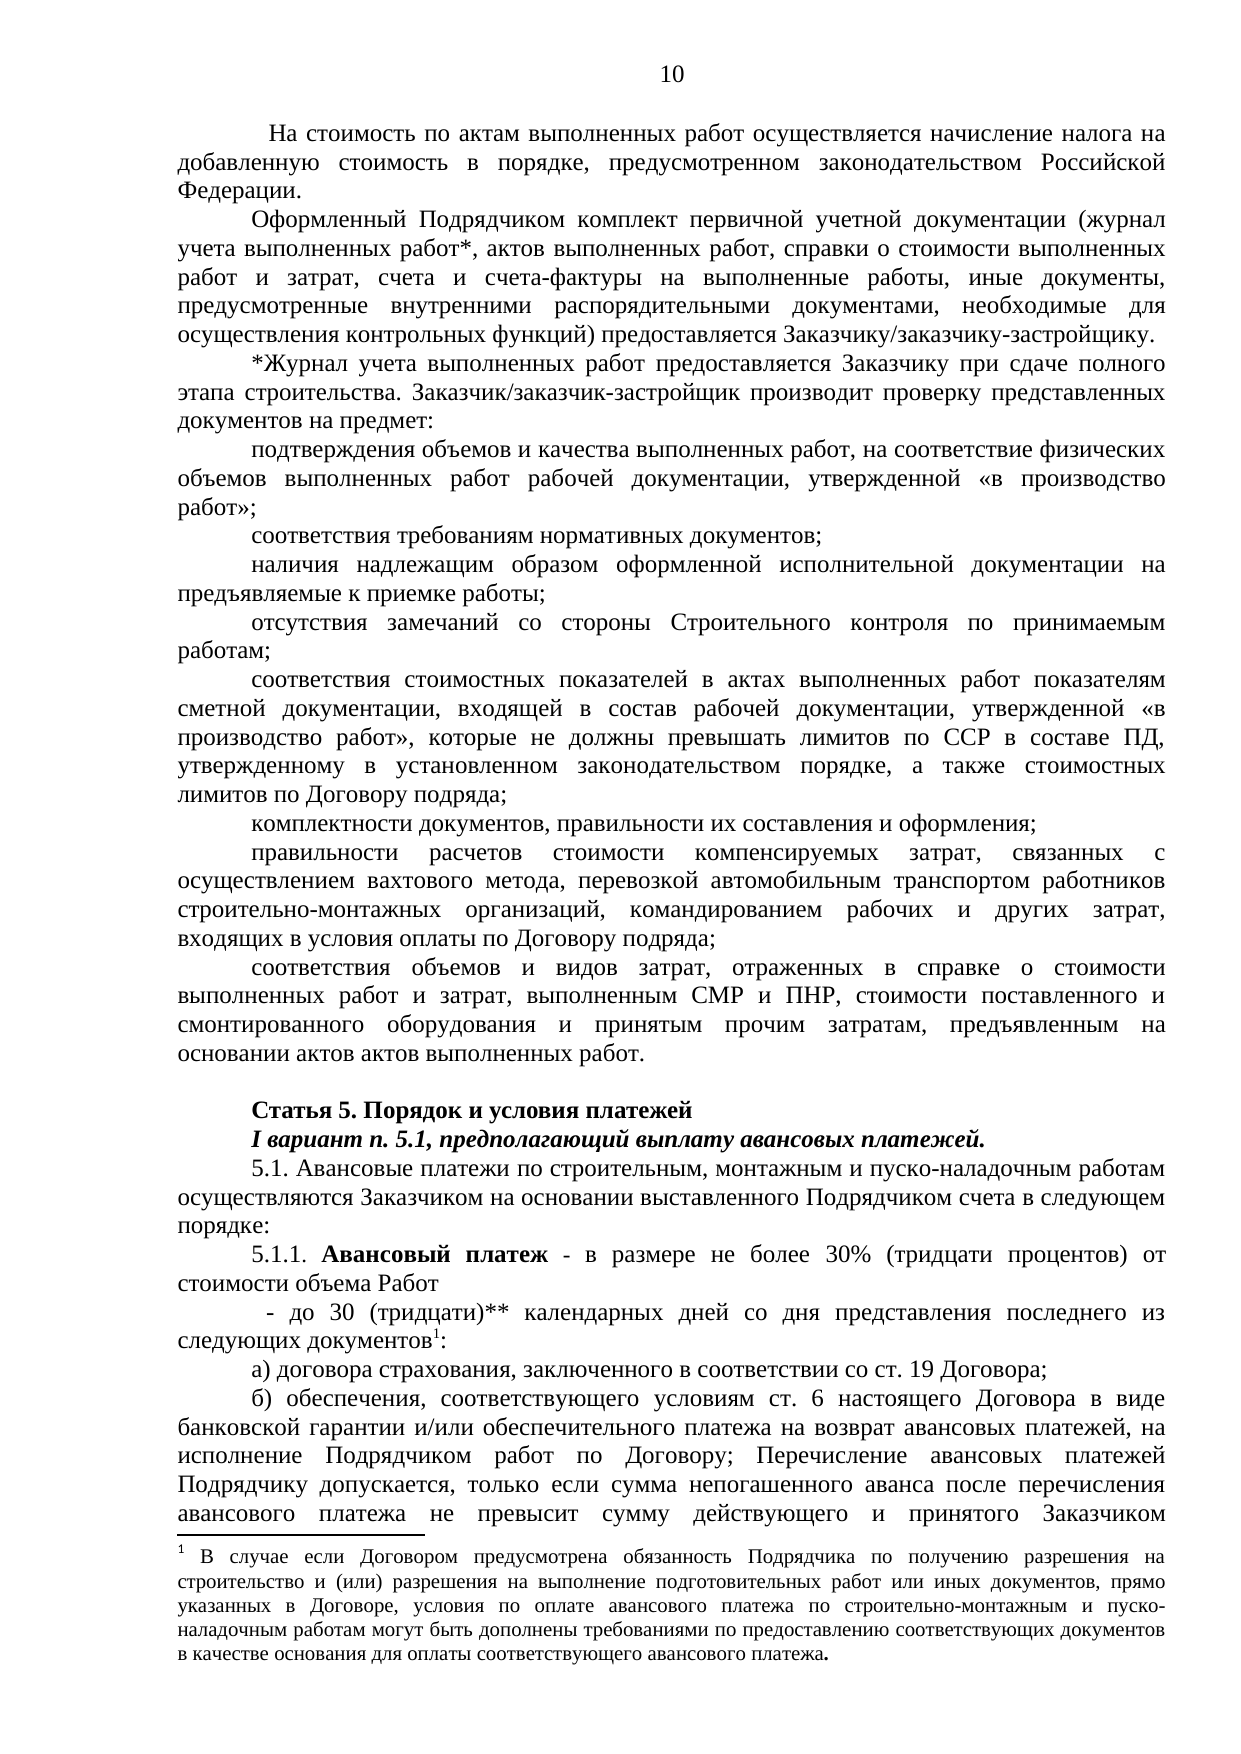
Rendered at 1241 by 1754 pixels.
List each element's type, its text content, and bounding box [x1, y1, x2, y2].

text 5.1.1. Авансовый платеж - в размере не более 30% (тридцати процентов) от стоимости объема Работ [177, 1239, 1166, 1297]
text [177, 1383, 1166, 1527]
text наличия надлежащим образом оформленной исполнительной документации на предъявляемые к приемке работы; [177, 549, 1166, 607]
text На стоимость по актам выполненных работ осуществляется начисление налога на добавленную стоимость в порядке, предусмотренном законодательством Российской Федерации. [177, 118, 1166, 204]
text I вариант п. 5.1, предполагающий выплату авансовых платежей. [177, 1124, 1166, 1153]
subtitle Статья 5. Порядок и условия платежей [177, 1095, 1166, 1124]
text *Журнал учета выполненных работ предоставляется Заказчику при сдаче полного этапа строительства. Заказчик/заказчик-застройщик производит проверку представленных документов на предмет: [177, 348, 1166, 434]
text соответствия объемов и видов затрат, отраженных в справке о стоимости выполненных работ и затрат, выполненным СМР и ПНР, стоимости поставленного и смонтированного оборудования и принятым прочим затратам, предъявленным на основании актов актов выполненных работ. [177, 952, 1166, 1067]
text - до 30 (тридцати)** календарных дней со дня представления последнего из следующих документов: [177, 1297, 1166, 1354]
text Оформленный Подрядчиком комплект первичной учетной документации (журнал учета выполненных работ*, актов выполненных работ, справки о стоимости выполненных работ и затрат, счета и счета-фактуры на выполненные работы, иные документы, предусмотренные внутренними распорядительными документами, необходимые для осуществления контрольных функций) предоставляется Заказчику/заказчику-застройщику. [177, 204, 1166, 348]
text отсутствия замечаний со стороны Строительного контроля по принимаемым работам; [177, 607, 1166, 664]
text соответствия требованиям нормативных документов; [177, 521, 1166, 549]
text 5.1. Авансовые платежи по строительным, монтажным и пуско-наладочным работам осуществляются Заказчиком на основании выставленного Подрядчиком счета в следующем порядке: [177, 1153, 1166, 1239]
text соответствия стоимостных показателей в актах выполненных работ показателям сметной документации, входящей в состав рабочей документации, утвержденной «в производство работ», которые не должны превышать лимитов по ССР в составе ПД, утвержденному в установленном законодательством порядке, а также стоимостных лимитов по Договору подряда; [177, 664, 1166, 808]
text комплектности документов, правильности их составления и оформления; [177, 808, 1166, 837]
text правильности расчетов стоимости компенсируемых затрат, связанных с осуществлением вахтового метода, перевозкой автомобильным транспортом работников строительно-монтажных организаций, командированием рабочих и других затрат, входящих в условия оплаты по Договору подряда; [177, 837, 1166, 952]
text а) договора страхования, заключенного в соответствии со ст. 19 Договора; [177, 1354, 1166, 1383]
text подтверждения объемов и качества выполненных работ, на соответствие физических объемов выполненных работ рабочей документации, утвержденной «в производство работ»; [177, 434, 1166, 521]
